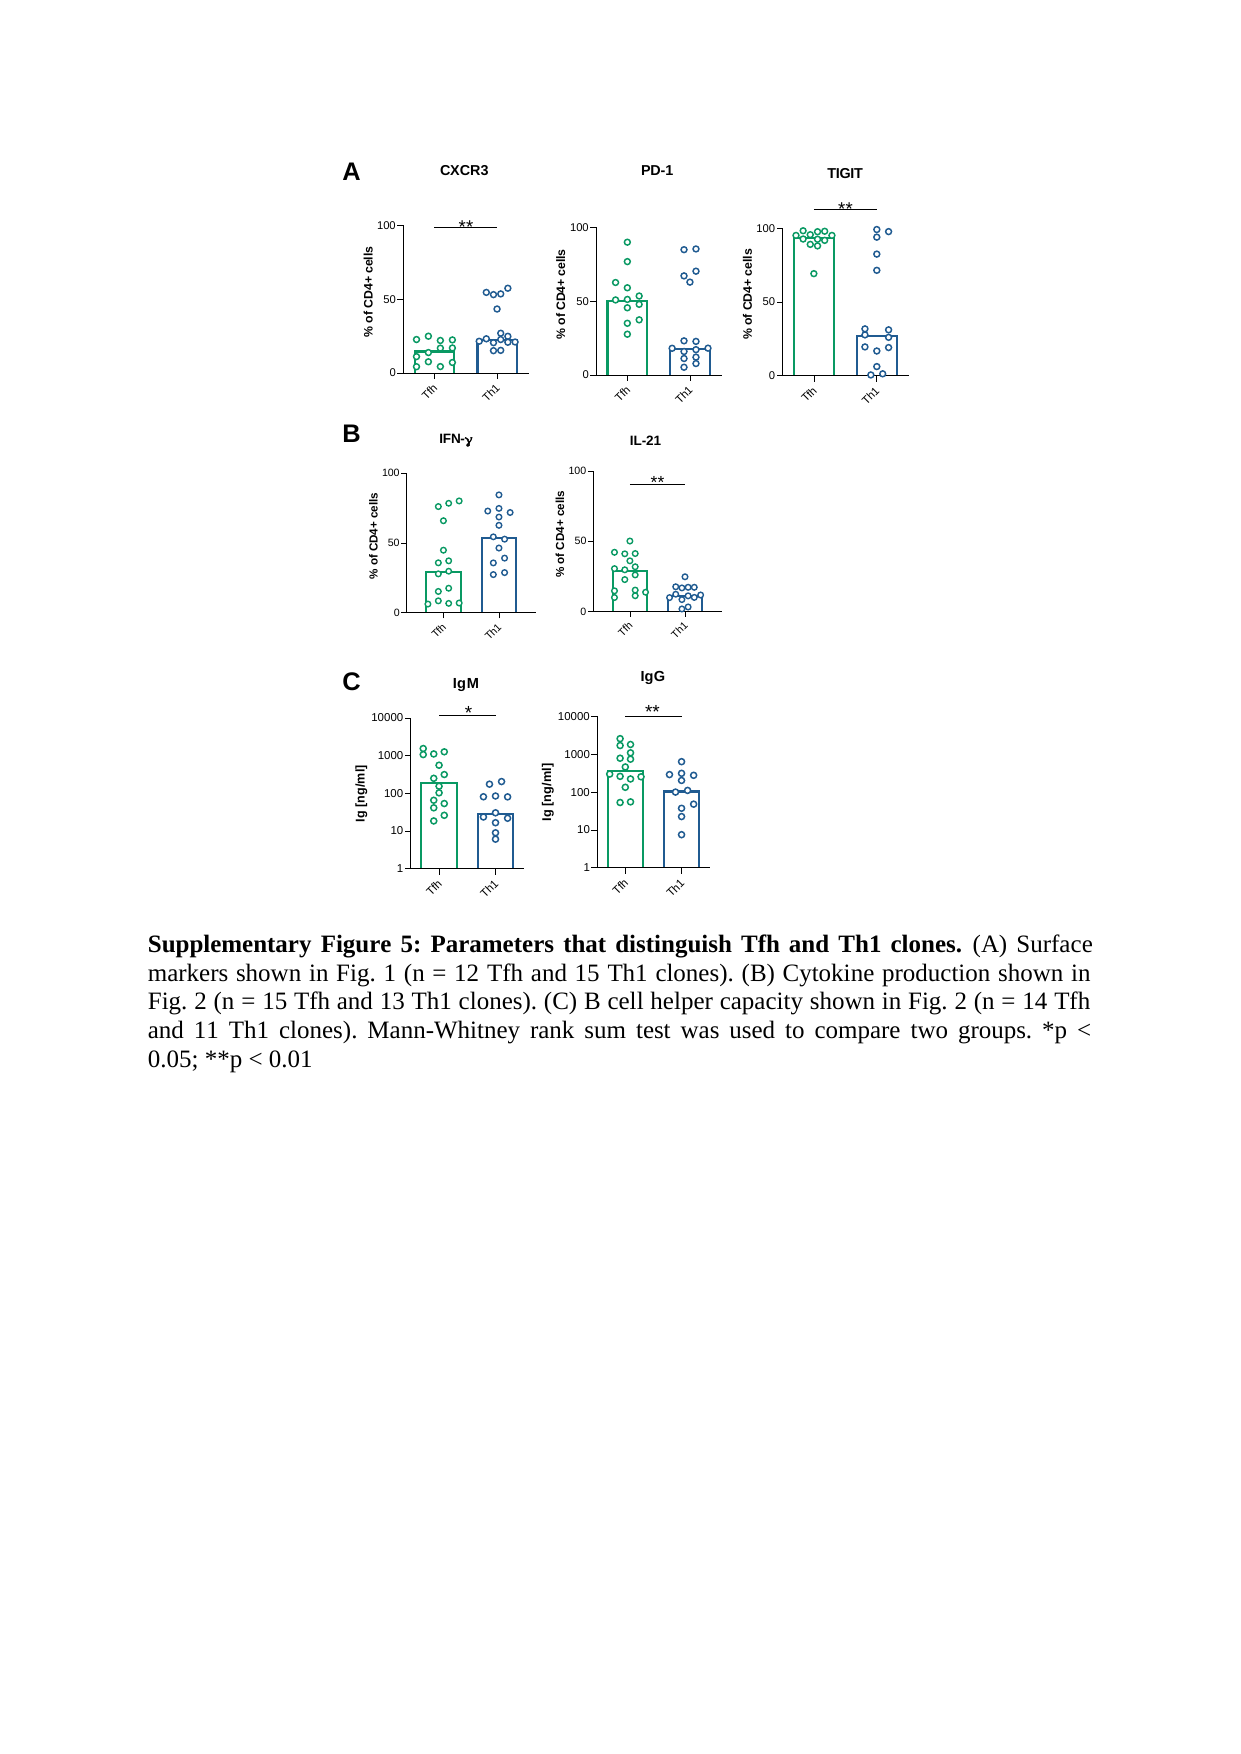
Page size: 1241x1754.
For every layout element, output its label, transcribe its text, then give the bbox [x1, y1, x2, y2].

text Supplementary Figure 5: Parameters that distinguish Tfh and Th1 clones. (A) Surface markers shown in Fig. 1 (n = 12 Tfh and 15 Th1 clones). (B) Cytokine production shown in Fig. 2 (n = 15 Tfh and 13 Th1 clones). (C) B cell helper capacity shown in Fig. 2 (n = 14 Tfh and 11 Th1 clones). Mann-Whitney rank sum test was used to compare two groups. *p < 0.05; **p < 0.01 [148, 929, 1093, 1073]
